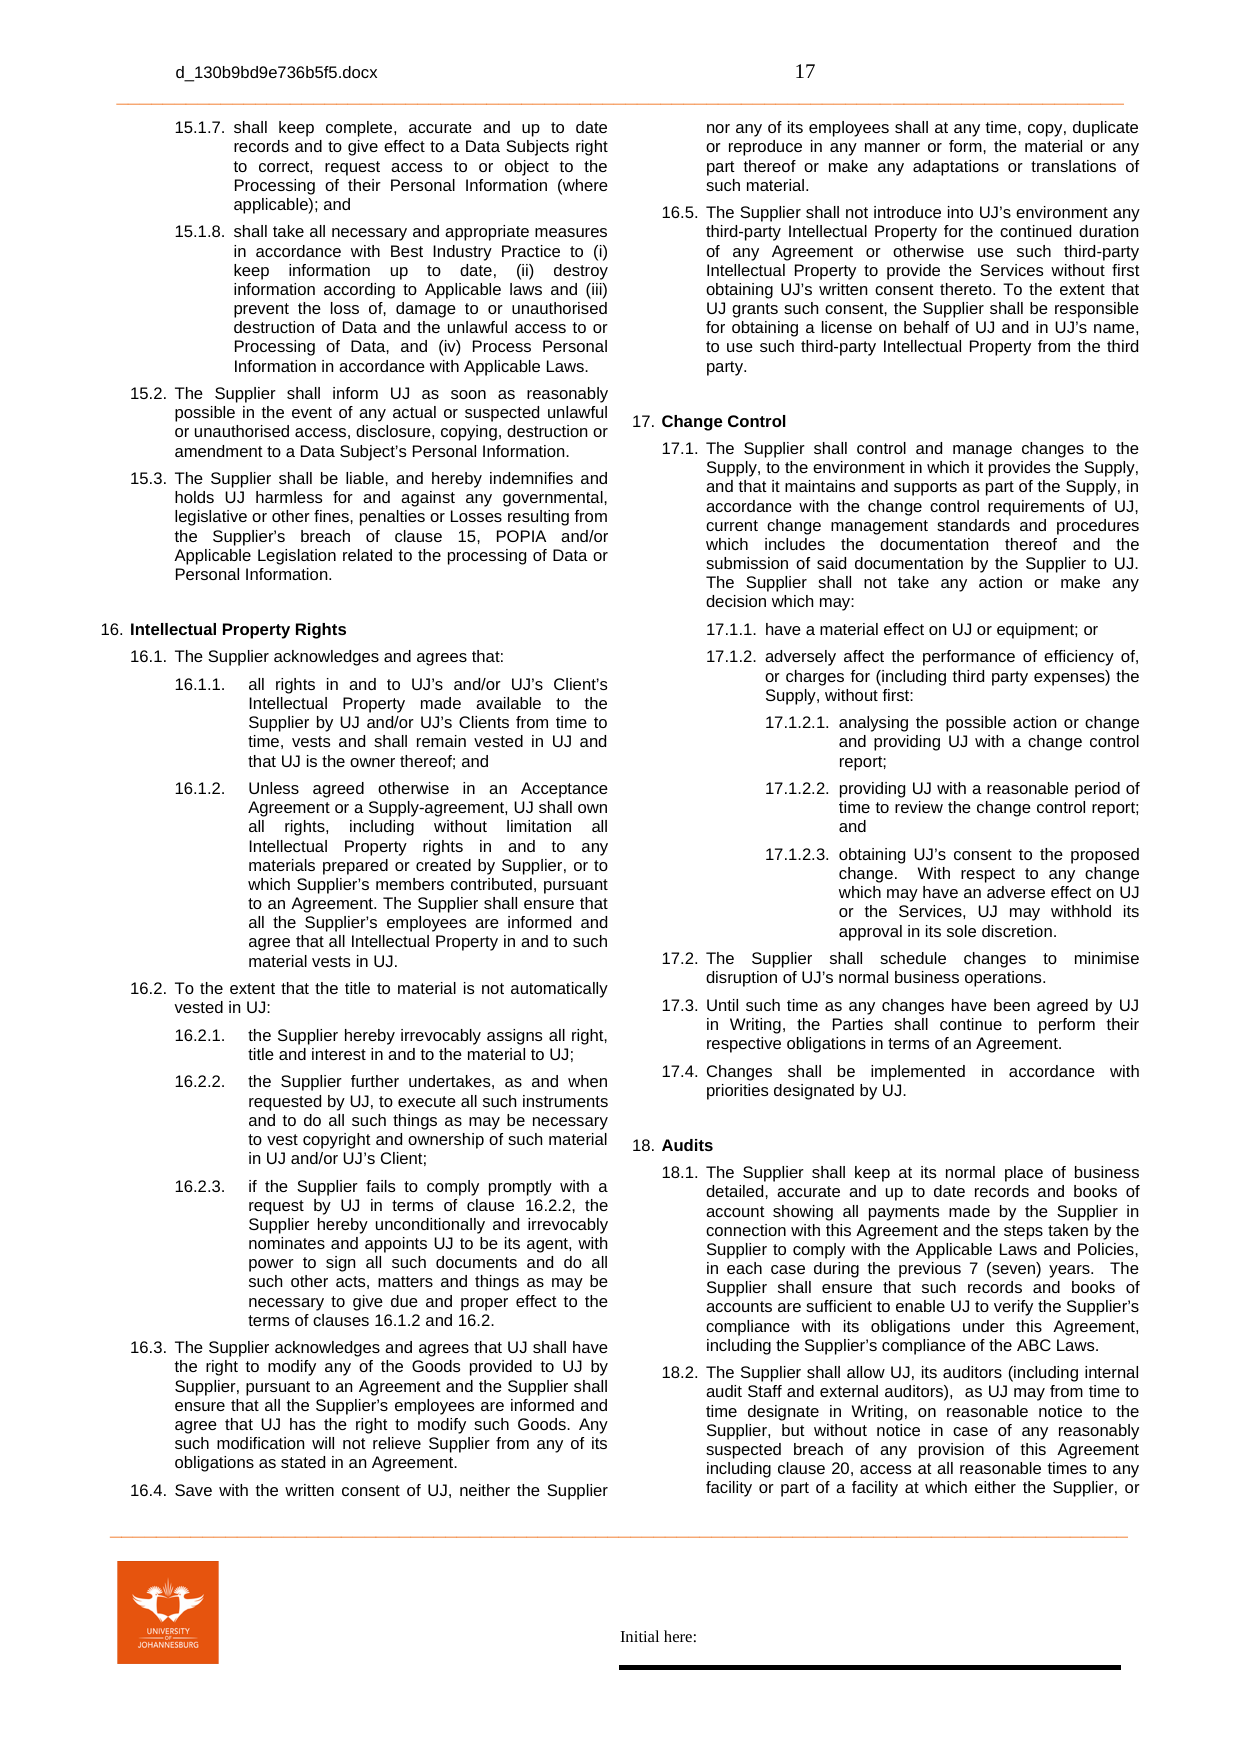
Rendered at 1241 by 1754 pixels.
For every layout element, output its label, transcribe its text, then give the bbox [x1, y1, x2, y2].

list obtaining UJ’s consent to the proposed change. With respect to any change which may have an adverse effect on UJ or the Services, UJ may withhold its approval in its sole discretion. [765, 845, 1140, 941]
list The Supplier shall keep at its normal place of business detailed, accurate and up to date records and books of account showing all payments made by the Supplier in connection with this Agreement and the steps taken by the Supplier to comply with the Applicable Laws and Policies, in each case during the previous 7 (seven) years. The Supplier shall ensure that such records and books of accounts are sufficient to enable UJ to verify the Supplier’s compliance with its obligations under this Agreement, including the Supplier’s compliance of the ABC Laws. [661, 1163, 1140, 1355]
list The Supplier acknowledges and agrees that: [130, 647, 608, 666]
list shall take all necessary and appropriate measures in accordance with Best Industry Practice to (i) keep information up to date, (ii) destroy information according to Applicable laws and (iii) prevent the loss of, damage to or unauthorised destruction of Data and the unlawful access to or Processing of Data, and (iv) Process Personal Information in accordance with Applicable Laws. [174, 222, 608, 376]
picture [117, 1561, 219, 1664]
list all rights in and to UJ’s and/or UJ’s Client’s Intellectual Property made available to the Supplier by UJ and/or UJ’s Clients from time to time, vests and shall remain vested in UJ and that UJ is the owner thereof; and [174, 675, 608, 771]
list Save with the written consent of UJ, neither the Supplier nor any of its employees shall at any time, copy, duplicate or reproduce in any manner or form, the material or any part thereof or make any adaptations or translations of such material. [661, 118, 1140, 195]
list Change Control [632, 411, 1140, 431]
list the Supplier hereby irrevocably assigns all right, title and interest in and to the material to UJ; [174, 1026, 608, 1064]
list providing UJ with a reasonable period of time to review the change control report; and [765, 779, 1140, 836]
list The Supplier acknowledges and agrees that UJ shall have the right to modify any of the Goods provided to UJ by Supplier, pursuant to an Agreement and the Supplier shall ensure that all the Supplier’s employees are informed and agree that UJ has the right to modify such Goods. Any such modification will not relieve Supplier from any of its obligations as stated in an Agreement. [130, 1338, 608, 1472]
list The Supplier shall inform UJ as soon as reasonably possible in the event of any actual or suspected unlawful or unauthorised access, disclosure, copying, destruction or amendment to a Data Subject’s Personal Information. [130, 384, 608, 461]
list analysing the possible action or change and providing UJ with a change control report; [765, 713, 1140, 771]
list The Supplier shall control and manage changes to the Supply, to the environment in which it provides the Supply, and that it maintains and supports as part of the Supply, in accordance with the change control requirements of UJ, current change management standards and procedures which includes the documentation thereof and the submission of said documentation by the Supplier to UJ. The Supplier shall not take any action or make any decision which may: [661, 439, 1140, 611]
list Audits [632, 1136, 1140, 1155]
list The Supplier shall schedule changes to minimise disruption of UJ’s normal business operations. [661, 949, 1140, 987]
list Unless agreed otherwise in an Acceptance Agreement or a Supply-agreement, UJ shall own all rights, including without limitation all Intellectual Property rights in and to any materials prepared or created by Supplier, or to which Supplier’s members contributed, pursuant to an Agreement. The Supplier shall ensure that all the Supplier’s employees are informed and agree that all Intellectual Property in and to such material vests in UJ. [174, 779, 608, 971]
list adversely affect the performance of efficiency of, or charges for (including third party expenses) the Supply, without first: [706, 647, 1140, 705]
list To the extent that the title to material is not automatically vested in UJ: [130, 979, 608, 1017]
list if the Supplier fails to comply promptly with a request by UJ in terms of clause 16.2.2, the Supplier hereby unconditionally and irrevocably nominates and appoints UJ to be its agent, with power to sign all such documents and do all such other acts, matters and things as may be necessary to give due and proper effect to the terms of clauses 16.1.2 and 16.2. [174, 1176, 608, 1330]
list have a material effect on UJ or equipment; or [706, 620, 1140, 639]
list Changes shall be implemented in accordance with priorities designated by UJ. [661, 1061, 1140, 1100]
list The Supplier shall be liable, and hereby indemnifies and holds UJ harmless for and against any governmental, legislative or other fines, penalties or Losses resulting from the Supplier’s breach of clause 15, POPIA and/or Applicable Legislation related to the processing of Data or Personal Information. [130, 469, 608, 584]
list Intellectual Property Rights [100, 620, 608, 639]
list shall keep complete, accurate and up to date records and to give effect to a Data Subjects right to correct, request access to or object to the Processing of their Personal Information (where applicable); and [174, 118, 608, 214]
list the Supplier further undertakes, as and when requested by UJ, to execute all such instruments and to do all such things as may be necessary to vest copyright and ownership of such material in UJ and/or UJ’s Client; [174, 1072, 608, 1168]
list Until such time as any changes have been agreed by UJ in Writing, the Parties shall continue to perform their respective obligations in terms of an Agreement. [661, 996, 1140, 1053]
list The Supplier shall not introduce into UJ’s environment any third-party Intellectual Property for the continued duration of any Agreement or otherwise use such third-party Intellectual Property to provide the Services without first obtaining UJ’s written consent thereto. To the extent that UJ grants such consent, the Supplier shall be responsible for obtaining a license on behalf of UJ and in UJ’s name, to use such third-party Intellectual Property from the third party. [661, 203, 1140, 376]
